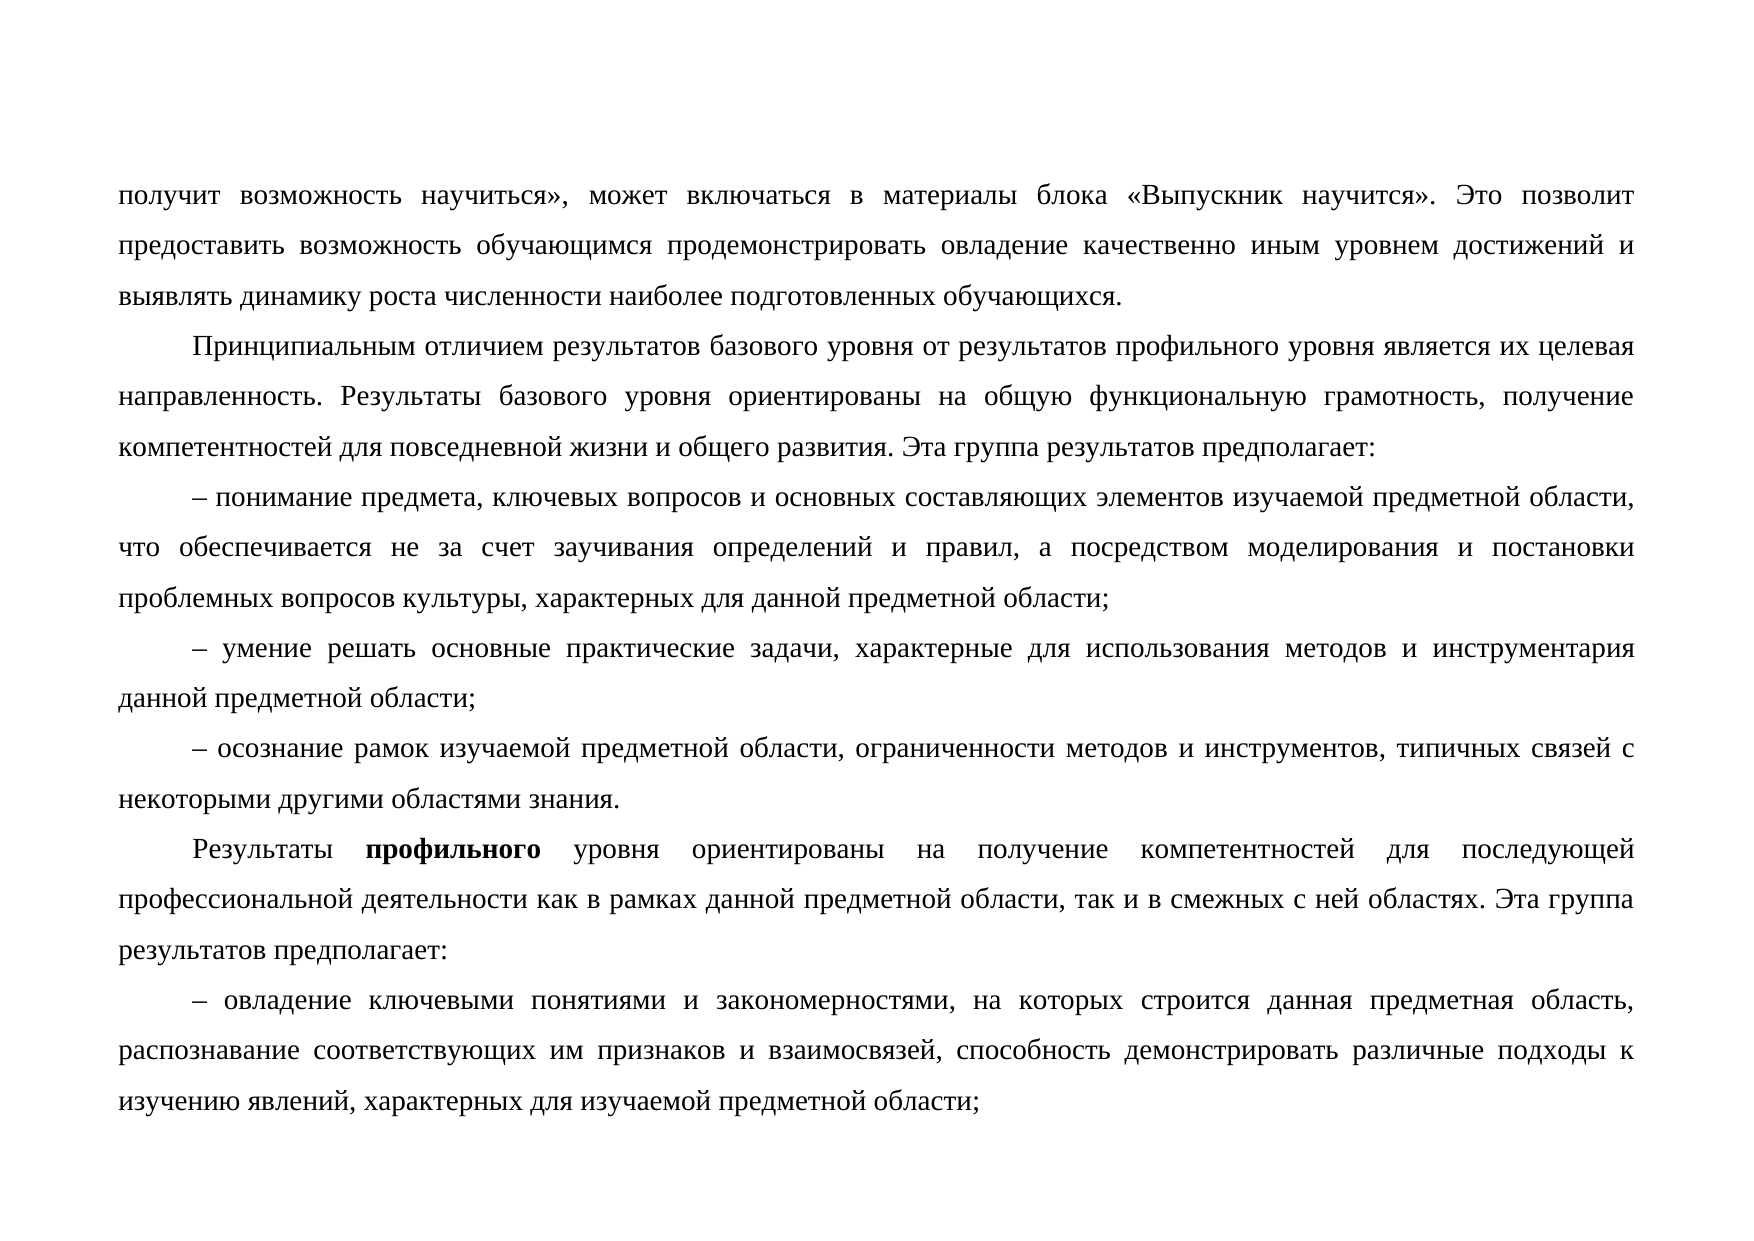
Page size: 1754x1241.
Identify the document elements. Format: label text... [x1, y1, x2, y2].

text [118, 177, 1636, 311]
text Принципиальным отличием результатов базового уровня от результатов профильного уровня является их целевая направленность. Результаты базового уровня ориентированы на общую функциональную грамотность, получение компетентностей для повседневной жизни и общего развития. Эта группа результатов предполагает: [118, 328, 1636, 462]
text Результаты профильного уровня ориентированы на получение компетентностей для последующей профессиональной деятельности как в рамках данной предметной области, так и в смежных с ней областях. Эта группа результатов предполагает: [118, 831, 1636, 965]
text – осознание рамок изучаемой предметной области, ограниченности методов и инструментов, типичных связей с некоторыми другими областями знания. [118, 731, 1636, 814]
text – умение решать основные практические задачи, характерные для использования методов и инструментария данной предметной области; [118, 630, 1636, 714]
text – овладение ключевыми понятиями и закономерностями, на которых строится данная предметная область, распознавание соответствующих им признаков и взаимосвязей, способность демонстрировать различные подходы к изучению явлений, характерных для изучаемой предметной области; [118, 982, 1636, 1116]
text – понимание предмета, ключевых вопросов и основных составляющих элементов изучаемой предметной области, что обеспечивается не за счет заучивания определений и правил, а посредством моделирования и постановки проблемных вопросов культуры, характерных для данной предметной области; [118, 479, 1636, 613]
